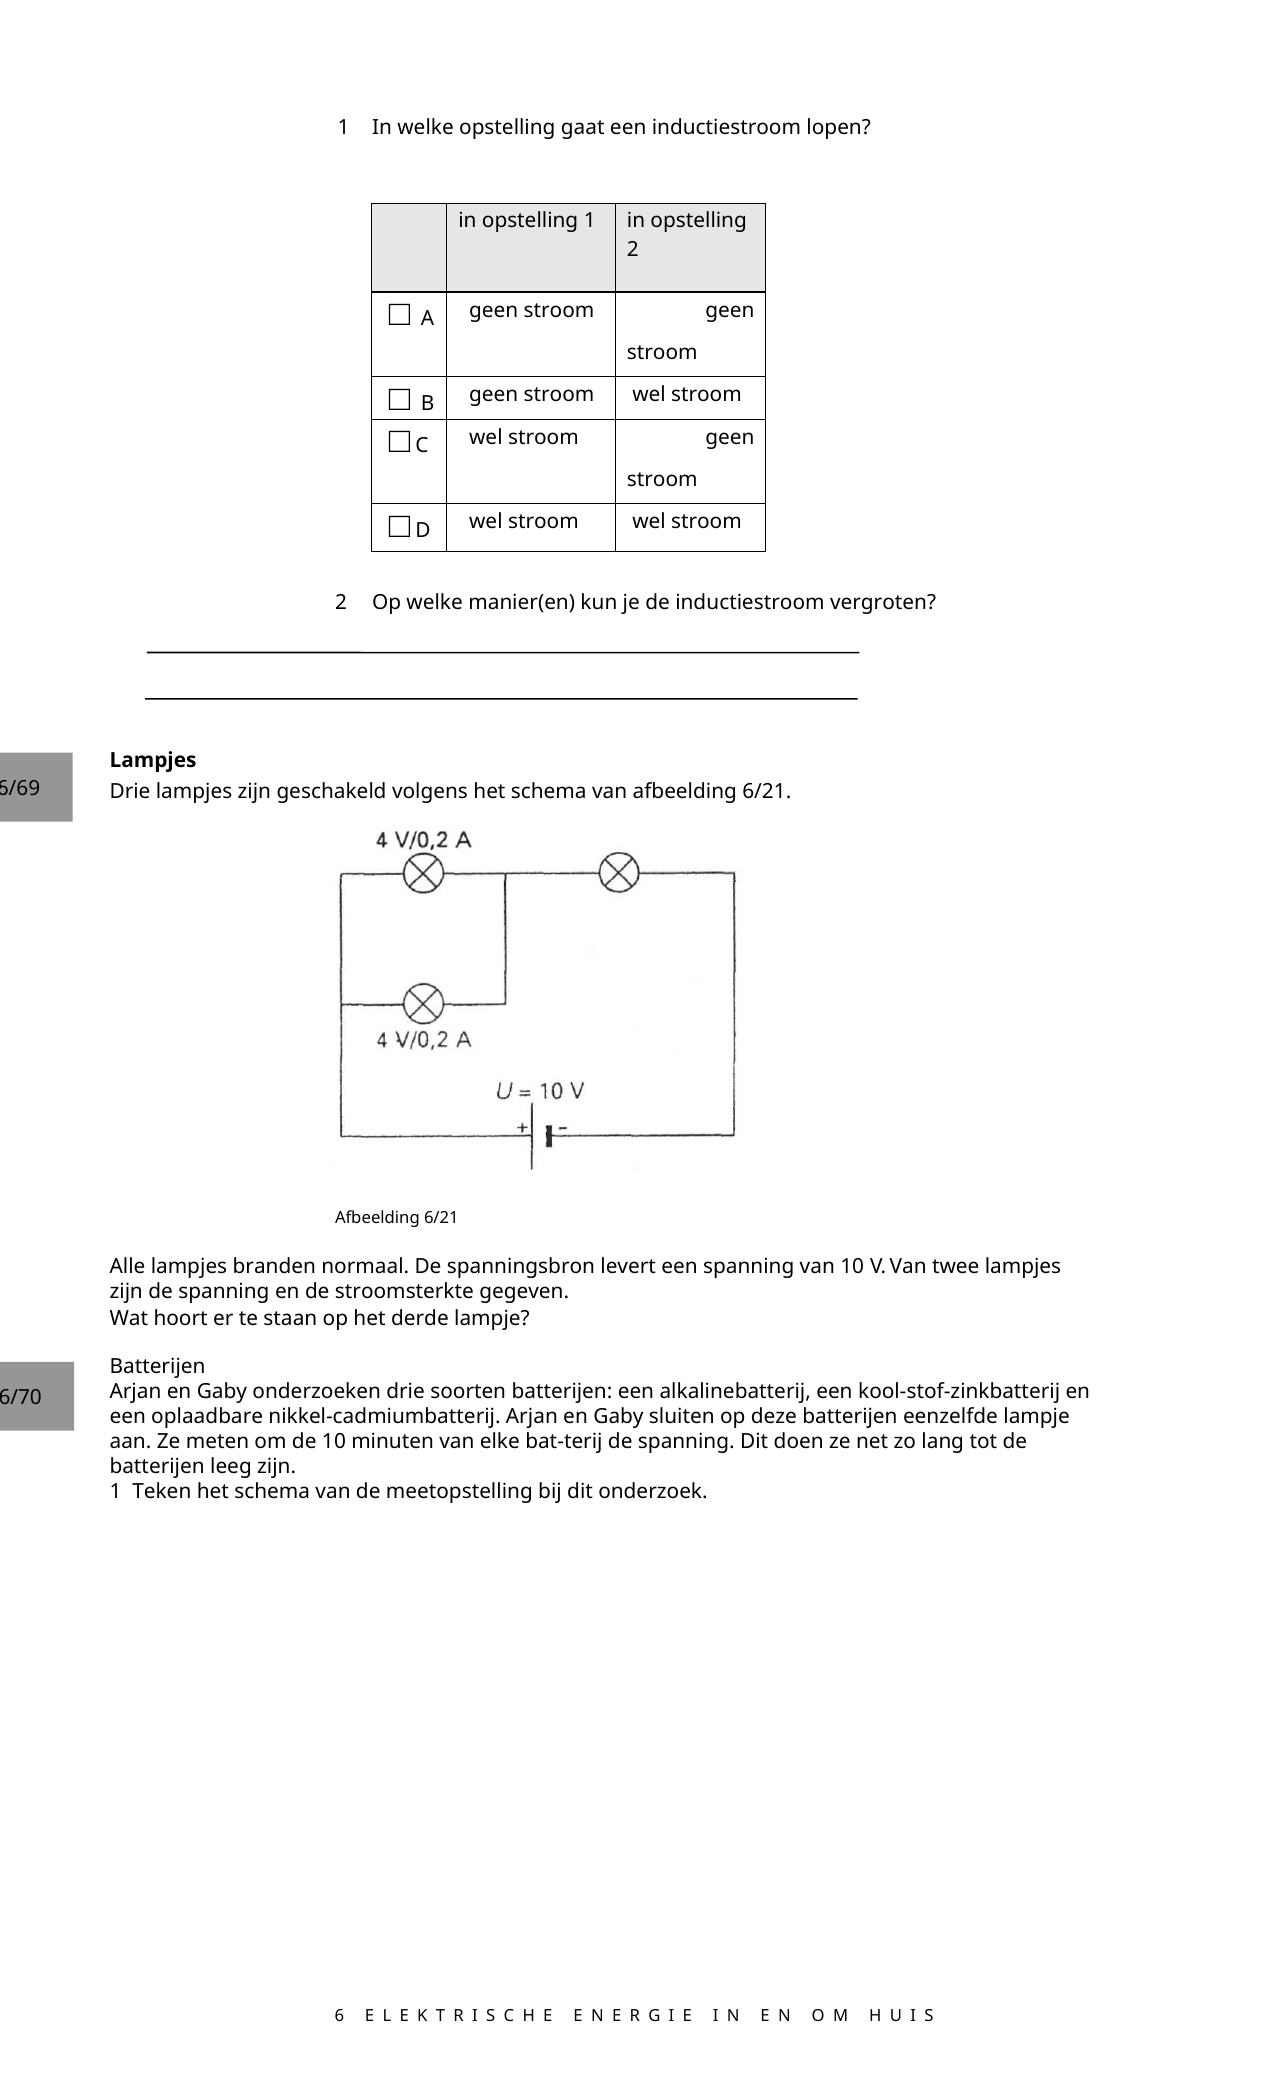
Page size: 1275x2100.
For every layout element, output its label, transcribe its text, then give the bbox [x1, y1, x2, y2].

text Alle lampjes branden normaal. De spanningsbron levert een spanning van 10 V. Van twee lampjes zijn de spanning en de stroomsterkte gegeven. [109, 1254, 1091, 1304]
table_cell wel stroom [447, 420, 615, 503]
text Arjan en Gaby onderzoeken drie soorten batterijen: een alkalinebatterij, een kool-stof-zinkbatterij en een oplaadbare nikkel-cadmiumbatterij. Arjan en Gaby sluiten op deze batterijen eenzelfde lampje aan. Ze meten om de 10 minuten van elke bat-terij de spanning. Dit doen ze net zo lang tot de batterijen leeg zijn. [109, 1379, 1103, 1479]
text Lampjes [109, 746, 1091, 774]
table_cell geen stroom [447, 377, 615, 418]
table_header in opstelling 1 [447, 204, 615, 291]
table_cell wel stroom [447, 504, 615, 551]
table_cell wel stroom [616, 504, 765, 551]
text 1 In welke opstelling gaat een inductiestroom lopen? [337, 112, 1091, 141]
text Afbeelding 6/21 [335, 1205, 1091, 1228]
table_cell geen stroom [616, 293, 765, 376]
table_header [372, 204, 446, 291]
table_cell geen stroom [447, 293, 615, 376]
table_cell geen stroom [616, 420, 765, 503]
picture [327, 820, 760, 1173]
text Batterijen [109, 1354, 1091, 1379]
table_cell wel stroom [616, 377, 765, 418]
table_cell □ B [372, 377, 446, 418]
table_cell □ D [372, 504, 446, 551]
table_header in opstelling 2 [616, 204, 765, 291]
table_cell □ C [372, 420, 446, 503]
text 2 Op welke manier(en) kun je de inductiestroom vergroten? [335, 588, 1091, 616]
text Drie lampjes zijn geschakeld volgens het schema van afbeelding 6/21. [109, 777, 1091, 805]
text 1 Teken het schema van de meetopstelling bij dit onderzoek. [109, 1479, 1103, 1504]
text Wat hoort er te staan op het derde lampje? [109, 1305, 1091, 1330]
table_cell □ A [372, 293, 446, 376]
